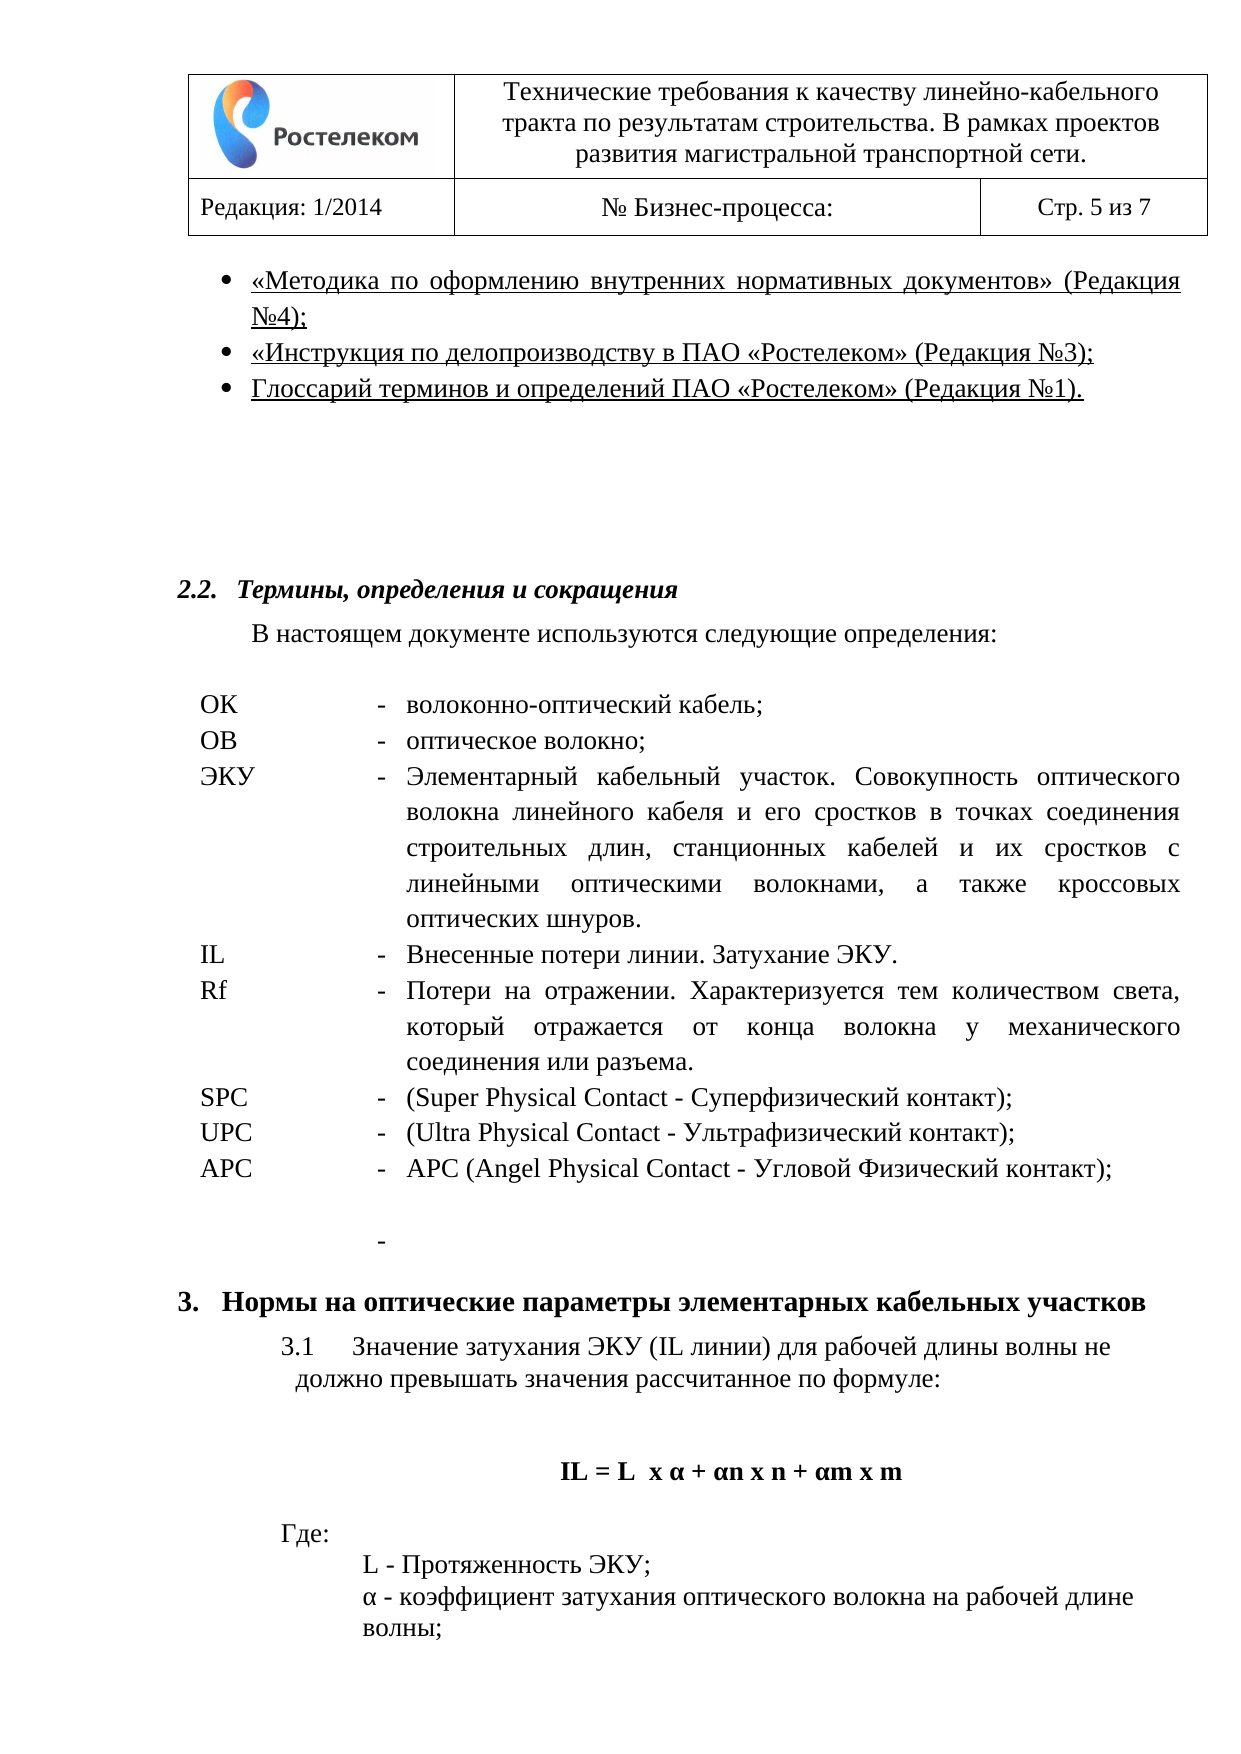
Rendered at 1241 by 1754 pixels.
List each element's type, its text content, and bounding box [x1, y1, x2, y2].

list L - Протяженность ЭКУ; [362, 1548, 1181, 1580]
list «Инструкция по делопроизводству в ПАО «Ростелеком» (Редакция №3); [222, 336, 1181, 367]
list α - коэффициент затухания оптического волокна на рабочей длине волны; [362, 1580, 1181, 1642]
text В настоящем документе используются следующие определения: [177, 617, 1181, 648]
table_cell (Super Physical Contact - Суперфизический контакт); (Ultra Physical Contact - Ультрафизический контакт); APC (Angel Physical Contact - Угловой Физический контакт); [395, 1081, 1192, 1259]
table_cell SPC UPC APC [189, 1081, 366, 1259]
list «Методика по оформлению внутренних нормативных документов» (Редакция №4); [222, 264, 1181, 331]
table_cell - - - [366, 724, 395, 974]
table_cell Потери на отражении. Характеризуется тем количеством света, который отражается от конца волокна у механического соединения или разъема. [395, 974, 1192, 1081]
table_cell оптическое волокно; Элементарный кабельный участок. Совокупность оптического волокна линейного кабеля и его сростков в точках соединения строительных длин, станционных кабелей и их сростков с линейными оптическими волокнами, а также кроссовых оптических шнуров. Внесенные потери линии. Затухание ЭКУ. [395, 724, 1192, 974]
table_header волоконно-оптический кабель; [395, 688, 1192, 724]
picture [200, 75, 437, 178]
table_cell - - - - [366, 1081, 395, 1259]
subtitle Термины, определения и сокращения [177, 573, 1181, 604]
list Значение затухания ЭКУ (IL линии) для рабочей длины волны не должно превышать значения рассчитанное по формуле: [281, 1331, 1181, 1393]
subtitle Нормы на оптические параметры элементарных кабельных участков [177, 1284, 1181, 1318]
table_header ОК [189, 688, 366, 724]
text IL = L х α + αn x n + αm x m [281, 1455, 1181, 1486]
text Где: [281, 1517, 1181, 1548]
table_cell ОВ ЭКУ IL [189, 724, 366, 974]
list Глоссарий терминов и определений ПАО «Ростелеком» (Редакция №1). [222, 372, 1181, 403]
table_cell - [366, 974, 395, 1081]
table_header - [366, 688, 395, 724]
table_cell Rf [189, 974, 366, 1081]
